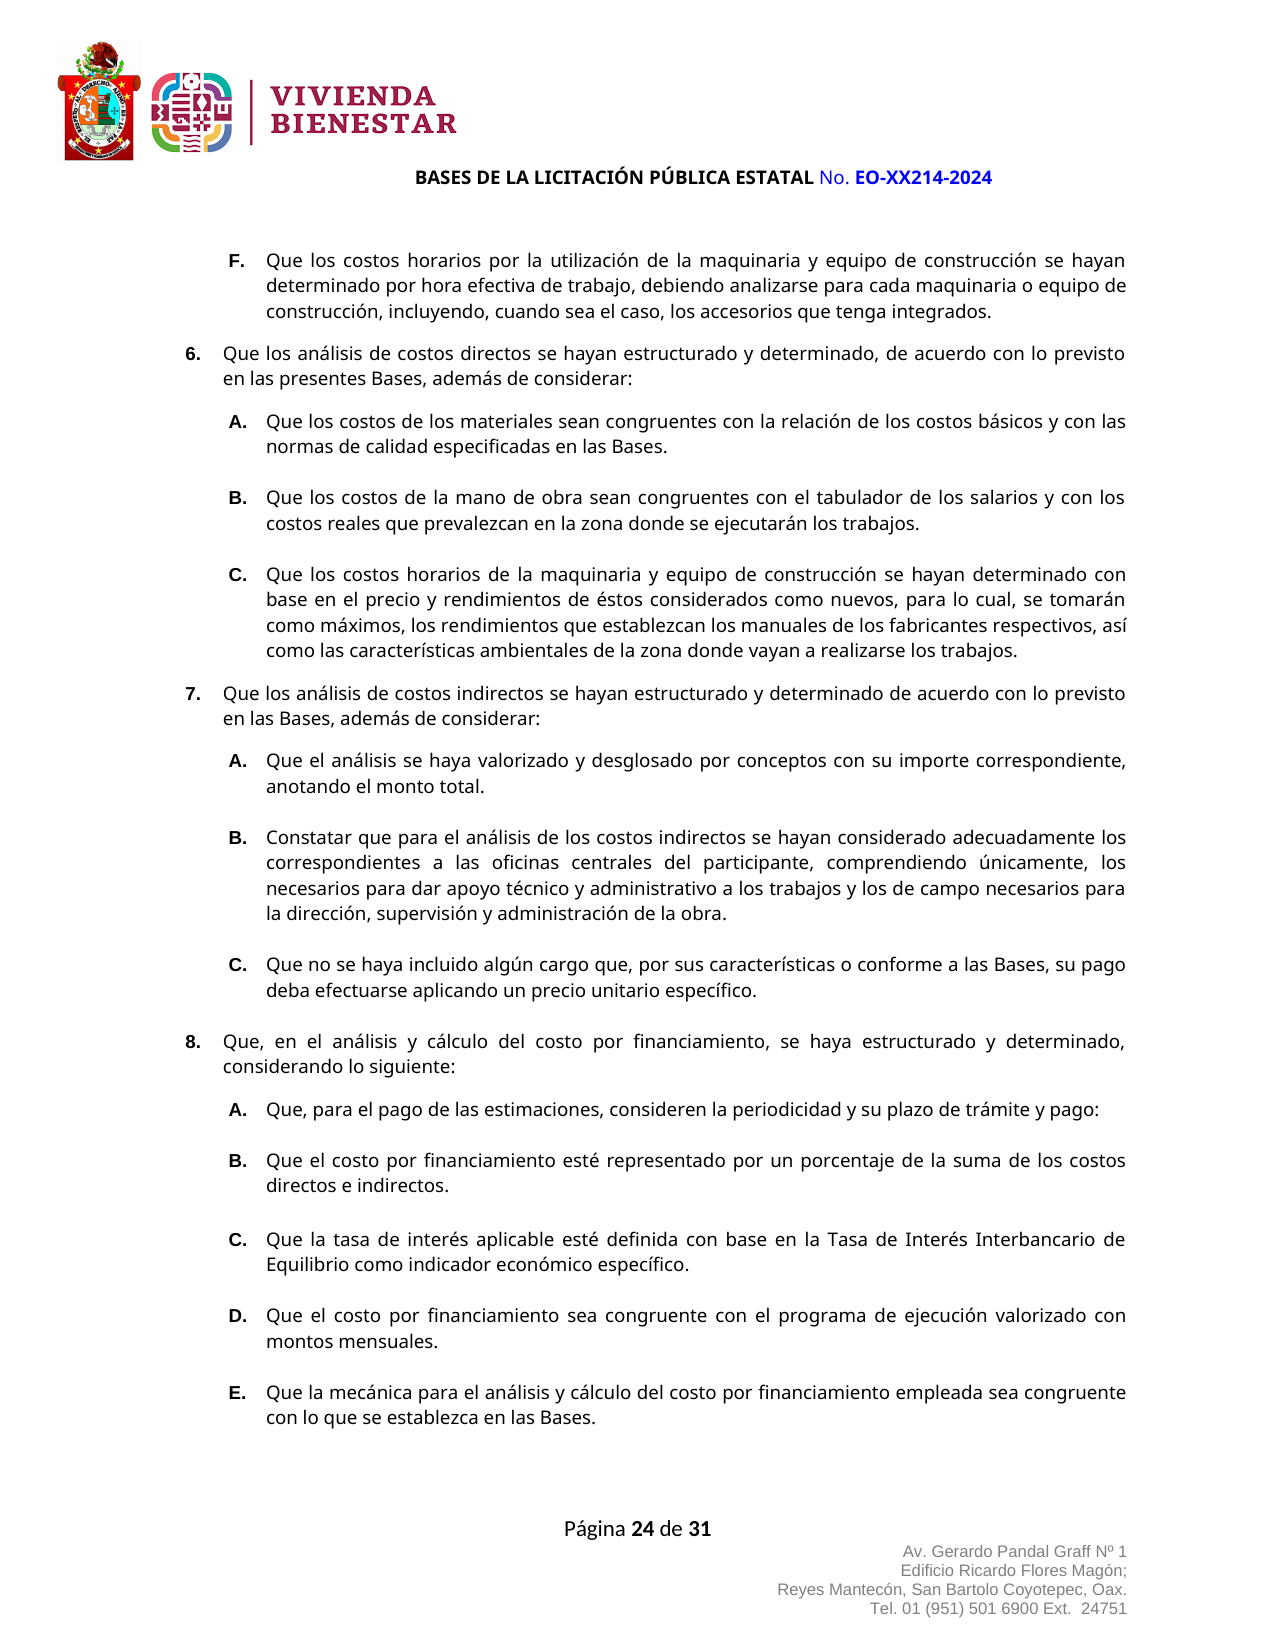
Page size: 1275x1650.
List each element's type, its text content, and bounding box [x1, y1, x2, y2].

list Que la mecánica para el análisis y cálculo del costo por financiamiento empleada sea congruente con lo que se establezca en las Bases. [228, 1379, 1127, 1430]
list Que, en el análisis y cálculo del costo por financiamiento, se haya estructurado y determinado, considerando lo siguiente: [185, 1028, 1127, 1079]
list Que los costos de los materiales sean congruentes con la relación de los costos básicos y con las normas de calidad especificadas en las Bases. [228, 408, 1127, 459]
list Que el análisis se haya valorizado y desglosado por conceptos con su importe correspondiente, anotando el monto total. [228, 747, 1127, 798]
list Que no se haya incluido algún cargo que, por sus características o conforme a las Bases, su pago deba efectuarse aplicando un precio unitario específico. [228, 952, 1127, 1003]
list Que, para el pago de las estimaciones, consideren la periodicidad y su plazo de trámite y pago: [228, 1096, 1127, 1121]
list Que los análisis de costos directos se hayan estructurado y determinado, de acuerdo con lo previsto en las presentes Bases, además de considerar: [185, 340, 1127, 391]
list Que el costo por financiamiento esté representado por un porcentaje de la suma de los costos directos e indirectos. [228, 1147, 1127, 1198]
list Que los costos horarios por la utilización de la maquinaria y equipo de construcción se hayan determinado por hora efectiva de trabajo, debiendo analizarse para cada maquinaria o equipo de construcción, incluyendo, cuando sea el caso, los accesorios que tenga integrados. [228, 247, 1127, 323]
list Que los análisis de costos indirectos se hayan estructurado y determinado de acuerdo con lo previsto en las Bases, además de considerar: [185, 680, 1127, 731]
list Que los costos de la mano de obra sean congruentes con el tabulador de los salarios y con los costos reales que prevalezcan en la zona donde se ejecutarán los trabajos. [228, 484, 1127, 536]
list Que el costo por financiamiento sea congruente con el programa de ejecución valorizado con montos mensuales. [228, 1303, 1127, 1354]
picture [147, 64, 473, 161]
picture [55, 41, 143, 163]
list Que la tasa de interés aplicable esté definida con base en la Tasa de Interés Interbancario de Equilibrio como indicador económico específico. [228, 1226, 1127, 1277]
list Constatar que para el análisis de los costos indirectos se hayan considerado adecuadamente los correspondientes a las oficinas centrales del participante, comprendiendo únicamente, los necesarios para dar apoyo técnico y administrativo a los trabajos y los de campo necesarios para la dirección, supervisión y administración de la obra. [228, 824, 1127, 926]
list Que los costos horarios de la maquinaria y equipo de construcción se hayan determinado con base en el precio y rendimientos de éstos considerados como nuevos, para lo cual, se tomarán como máximos, los rendimientos que establezcan los manuales de los fabricantes respectivos, así como las características ambientales de la zona donde vayan a realizarse los trabajos. [228, 561, 1127, 663]
